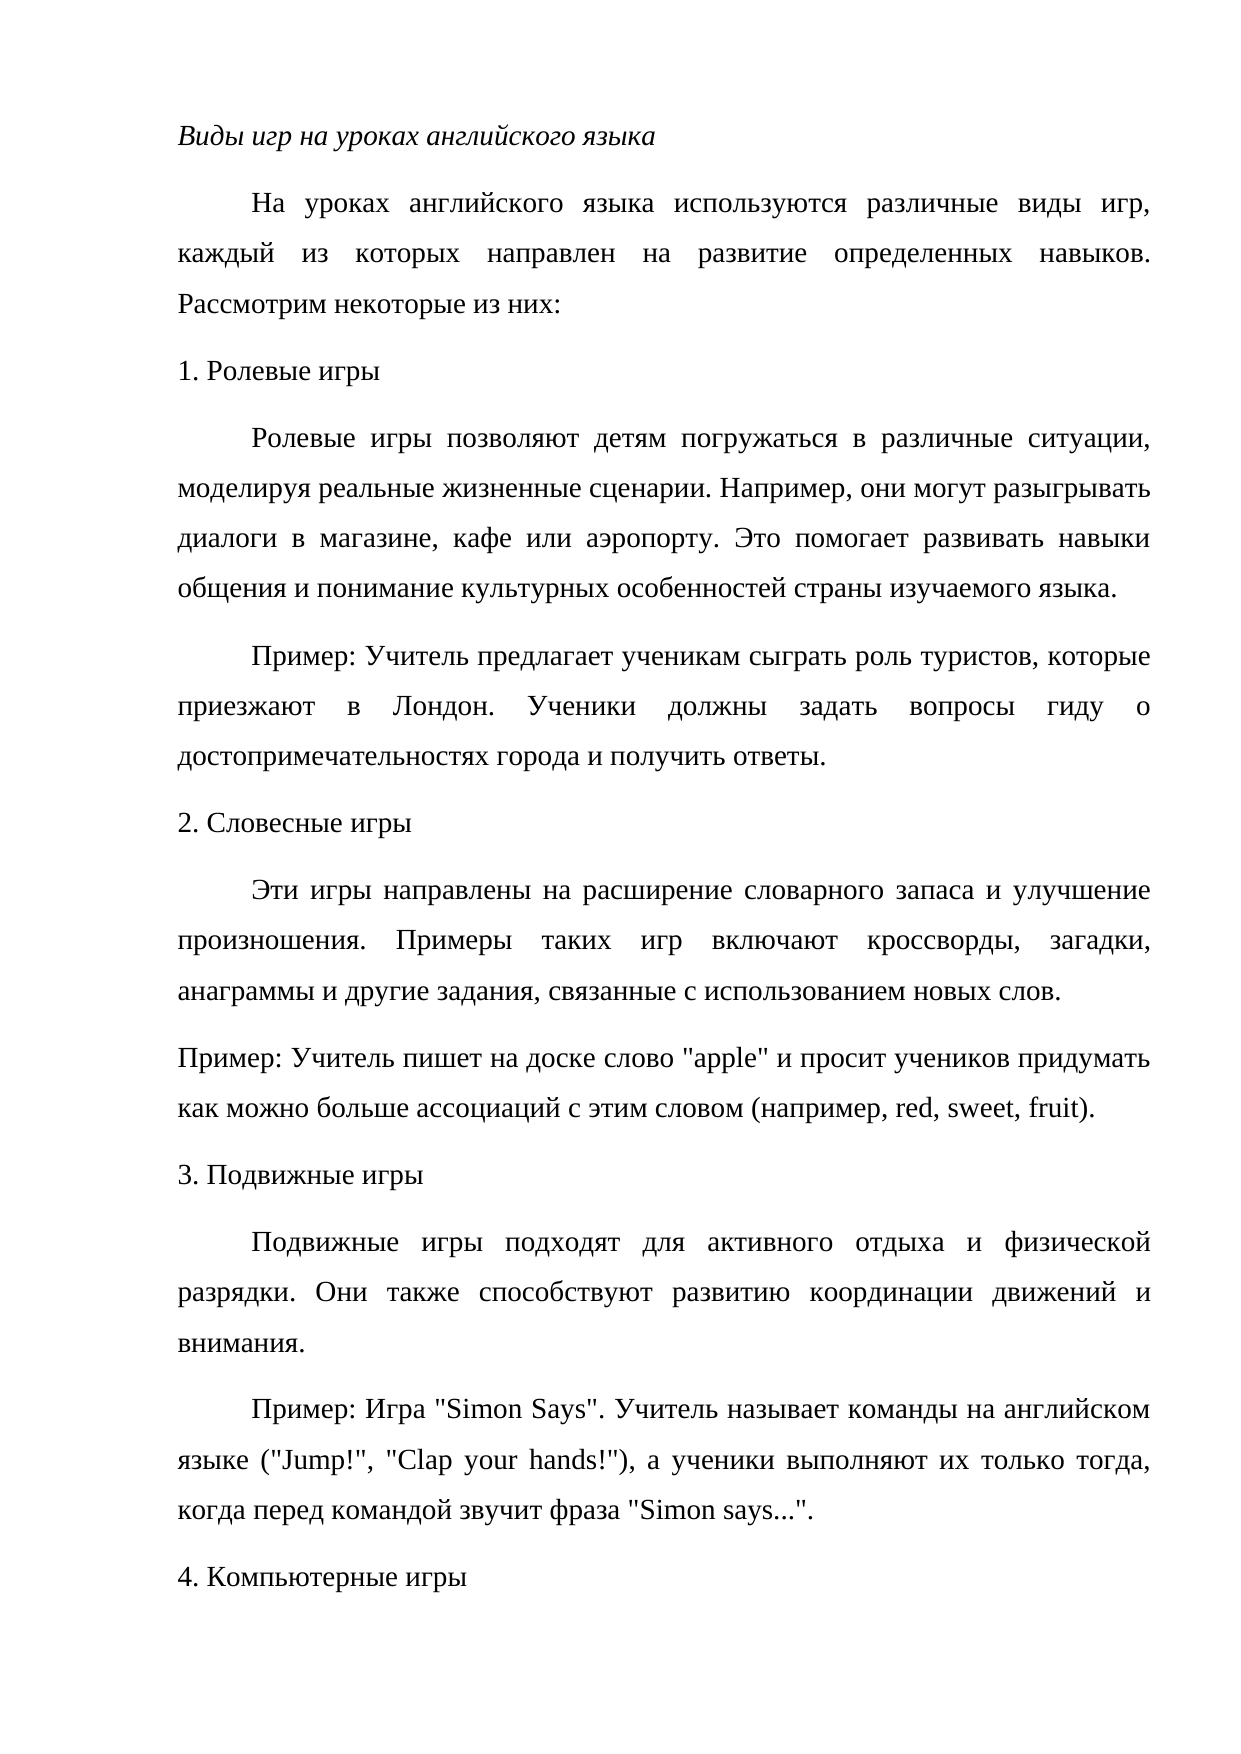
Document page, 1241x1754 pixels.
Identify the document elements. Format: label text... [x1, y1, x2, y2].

text На уроках английского языка используются различные виды игр, каждый из которых направлен на развитие определенных навыков. Рассмотрим некоторые из них: [177, 185, 1152, 319]
text Пример: Учитель предлагает ученикам сыграть роль туристов, которые приезжают в Лондон. Ученики должны задать вопросы гиду о достопримечательностях города и получить ответы. [177, 638, 1152, 772]
text Эти игры направлены на расширение словарного запаса и улучшение произношения. Примеры таких игр включают кроссворды, загадки, анаграммы и другие задания, связанные с использованием новых слов. [177, 872, 1152, 1006]
text 2. Словесные игры [177, 805, 1152, 839]
text Подвижные игры подходят для активного отдыха и физической разрядки. Они также способствуют развитию координации движений и внимания. [177, 1224, 1152, 1358]
text Ролевые игры позволяют детям погружаться в различные ситуации, моделируя реальные жизненные сценарии. Например, они могут разыгрывать диалоги в магазине, кафе или аэропорту. Это помогает развивать навыки общения и понимание культурных особенностей страны изучаемого языка. [177, 420, 1152, 604]
text Виды игр на уроках английского языка [177, 118, 1152, 152]
text 3. Подвижные игры [177, 1157, 1152, 1191]
text Пример: Учитель пишет на доске слово "apple" и просит учеников придумать как можно больше ассоциаций с этим словом (например, red, sweet, fruit). [177, 1040, 1152, 1124]
text Пример: Игра "Simon Says". Учитель называет команды на английском языке ("Jump!", "Clap your hands!"), а ученики выполняют их только тогда, когда перед командой звучит фраза "Simon says...". [177, 1392, 1152, 1526]
text 1. Ролевые игры [177, 353, 1152, 386]
text 4. Компьютерные игры [177, 1559, 1152, 1593]
